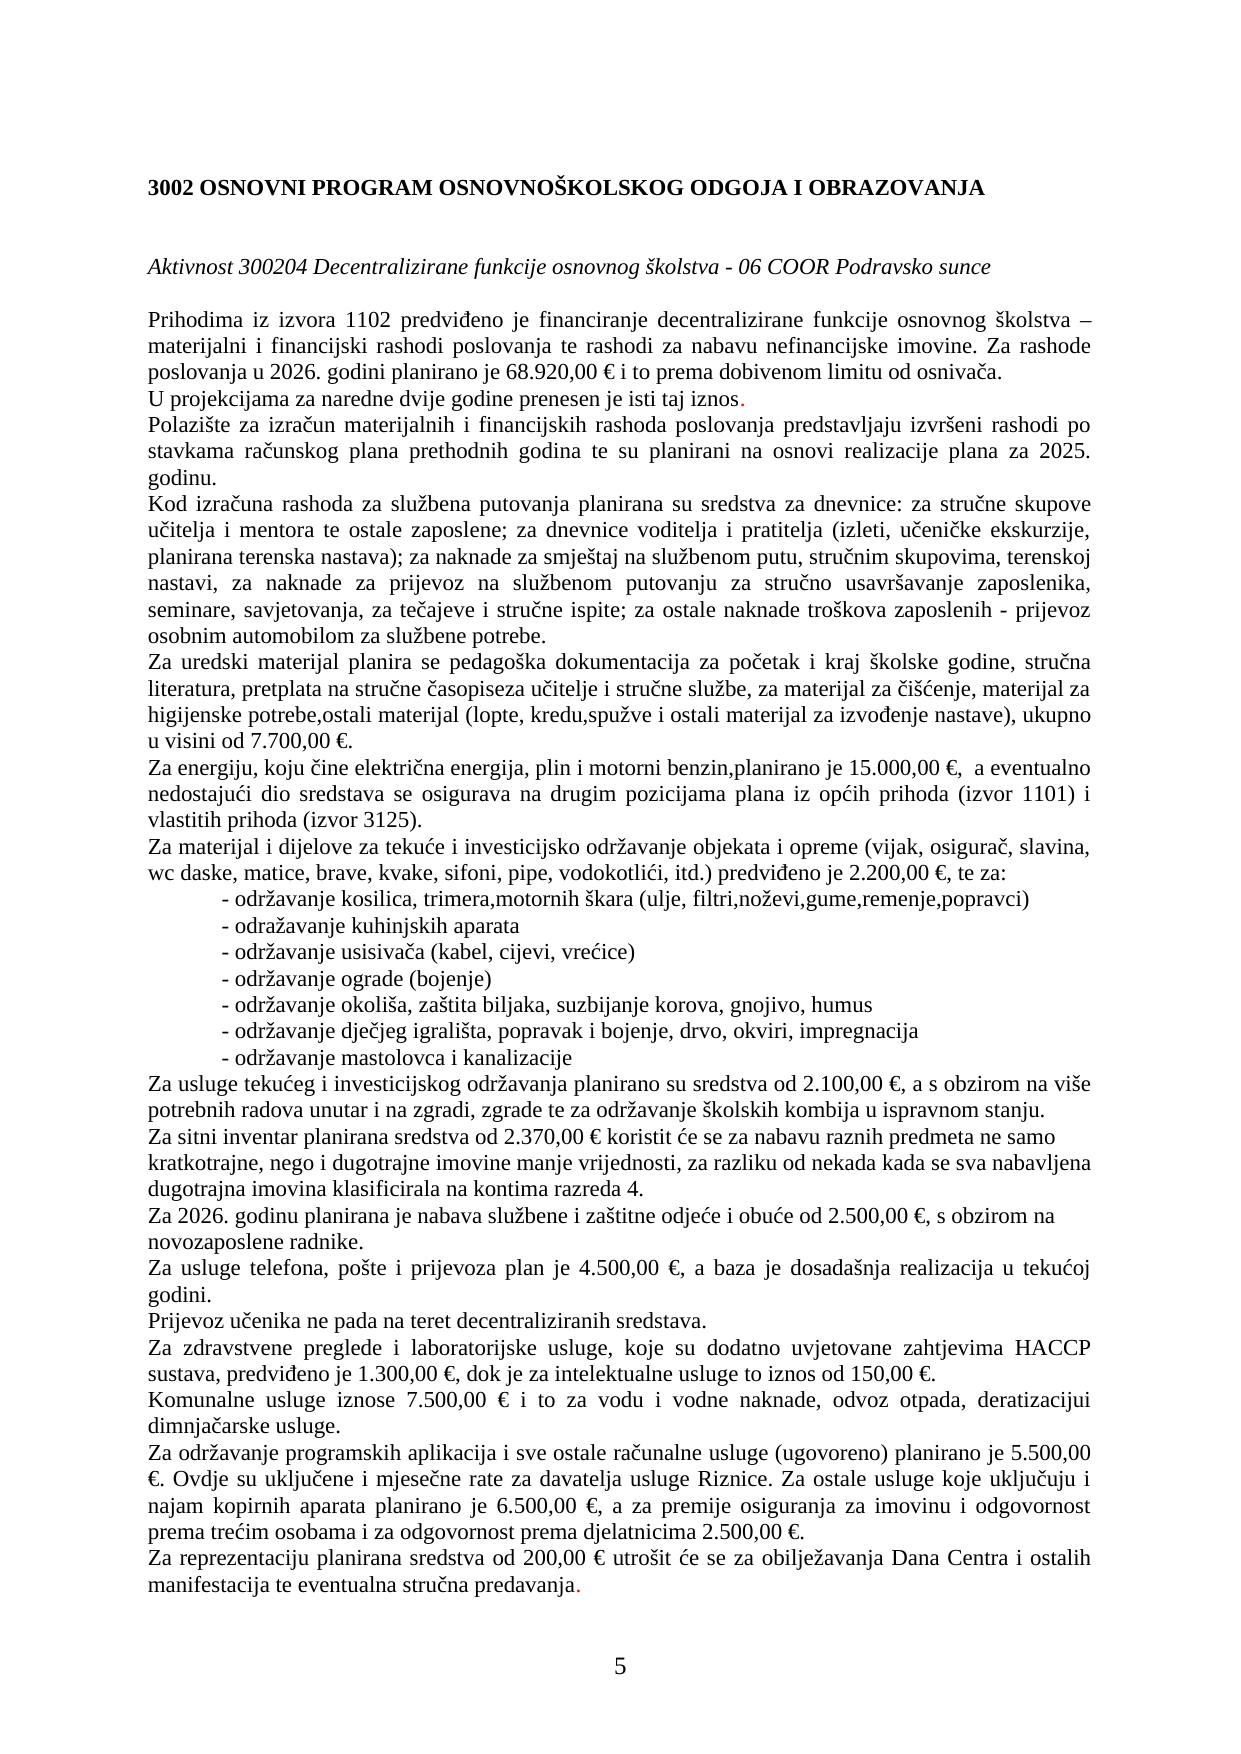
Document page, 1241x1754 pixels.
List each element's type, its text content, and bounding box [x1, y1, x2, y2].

text 3002 OSNOVNI PROGRAM OSNOVNOŠKOLSKOG ODGOJA I OBRAZOVANJA [148, 174, 1093, 200]
text Za reprezentaciju planirana sredstva od 200,00 € utrošit će se za obilježavanja Dana Centra i ostalih manifestacija te eventualna stručna predavanja. [148, 1544, 1093, 1597]
text - održavanje dječjeg igrališta, popravak i bojenje, drvo, okviri, impregnacija [148, 1017, 1093, 1044]
text Kod izračuna rashoda za službena putovanja planirana su sredstva za dnevnice: za stručne skupove učitelja i mentora te ostale zaposlene; za dnevnice voditelja i pratitelja (izleti, učeničke ekskurzije, planirana terenska nastava); za naknade za smještaj na službenom putu, stručnim skupovima, terenskoj nastavi, za naknade za prijevoz na službenom putovanju za stručno usavršavanje zaposlenika, seminare, savjetovanja, za tečajeve i stručne ispite; za ostale naknade troškova zaposlenih - prijevoz osobnim automobilom za službene potrebe. [148, 490, 1093, 648]
text Za usluge telefona, pošte i prijevoza plan je 4.500,00 €, a baza je dosadašnja realizacija u tekućoj godini. [148, 1254, 1093, 1307]
text Za energiju, koju čine električna energija, plin i motorni benzin,planirano je 15.000,00 €, a eventualno nedostajući dio sredstava se osigurava na drugim pozicijama plana iz općih prihoda (izvor 1101) i vlastitih prihoda (izvor 3125). [148, 754, 1093, 833]
text - održavanje kosilica, trimera,motornih škara (ulje, filtri,noževi,gume,remenje,popravci) [148, 886, 1093, 912]
text Za održavanje programskih aplikacija i sve ostale računalne usluge (ugovoreno) planirano je 5.500,00 €. Ovdje su uključene i mjesečne rate za davatelja usluge Riznice. Za ostale usluge koje uključuju i najam kopirnih aparata planirano je 6.500,00 €, a za premije osiguranja za imovinu i odgovornost prema trećim osobama i za odgovornost prema djelatnicima 2.500,00 €. [148, 1439, 1093, 1544]
text - održavanje mastolovca i kanalizacije [148, 1044, 1093, 1070]
text Za uredski materijal planira se pedagoška dokumentacija za početak i kraj školske godine, stručna literatura, pretplata na stručne časopiseza učitelje i stručne službe, za materijal za čišćenje, materijal za higijenske potrebe,ostali materijal (lopte, kredu,spužve i ostali materijal za izvođenje nastave), ukupno u visini od 7.700,00 €. [148, 648, 1093, 754]
text Polazište za izračun materijalnih i financijskih rashoda poslovanja predstavljaju izvršeni rashodi po stavkama računskog plana prethodnih godina te su planirani na osnovi realizacije plana za 2025. godinu. [148, 411, 1093, 490]
text Aktivnost 300204 Decentralizirane funkcije osnovnog školstva - 06 COOR Podravsko sunce [148, 253, 1093, 279]
text - održavanje ograde (bojenje) [148, 964, 1093, 991]
text Za materijal i dijelove za tekuće i investicijsko održavanje objekata i opreme (vijak, osigurač, slavina, wc daske, matice, brave, kvake, sifoni, pipe, vodokotlići, itd.) predviđeno je 2.200,00 €, te za: [148, 833, 1093, 886]
text U projekcijama za naredne dvije godine prenesen je isti taj iznos. [148, 385, 1093, 411]
text Za zdravstvene preglede i laboratorijske usluge, koje su dodatno uvjetovane zahtjevima HACCP sustava, predviđeno je 1.300,00 €, dok je za intelektualne usluge to iznos od 150,00 €. [148, 1333, 1093, 1386]
text - održavanje okoliša, zaštita biljaka, suzbijanje korova, gnojivo, humus [148, 991, 1093, 1017]
text Prijevoz učenika ne pada na teret decentraliziranih sredstava. [148, 1307, 1093, 1333]
text - odražavanje kuhinjskih aparata [148, 912, 1093, 938]
text - održavanje usisivača (kabel, cijevi, vrećice) [148, 938, 1093, 964]
text Za sitni inventar planirana sredstva od 2.370,00 € koristit će se za nabavu raznih predmeta ne samo kratkotrajne, nego i dugotrajne imovine manje vrijednosti, za razliku od nekada kada se sva nabavljena dugotrajna imovina klasificirala na kontima razreda 4. [148, 1123, 1093, 1202]
text Za 2026. godinu planirana je nabava službene i zaštitne odjeće i obuće od 2.500,00 €, s obzirom na novozaposlene radnike. [148, 1202, 1093, 1254]
text Komunalne usluge iznose 7.500,00 € i to za vodu i vodne naknade, odvoz otpada, deratizacijui dimnjačarske usluge. [148, 1386, 1093, 1439]
text Prihodima iz izvora 1102 predviđeno je financiranje decentralizirane funkcije osnovnog školstva – materijalni i financijski rashodi poslovanja te rashodi za nabavu nefinancijske imovine. Za rashode poslovanja u 2026. godini planirano je 68.920,00 € i to prema dobivenom limitu od osnivača. [148, 306, 1093, 385]
text Za usluge tekućeg i investicijskog održavanja planirano su sredstva od 2.100,00 €, a s obzirom na više potrebnih radova unutar i na zgradi, zgrade te za održavanje školskih kombija u ispravnom stanju. [148, 1070, 1093, 1123]
